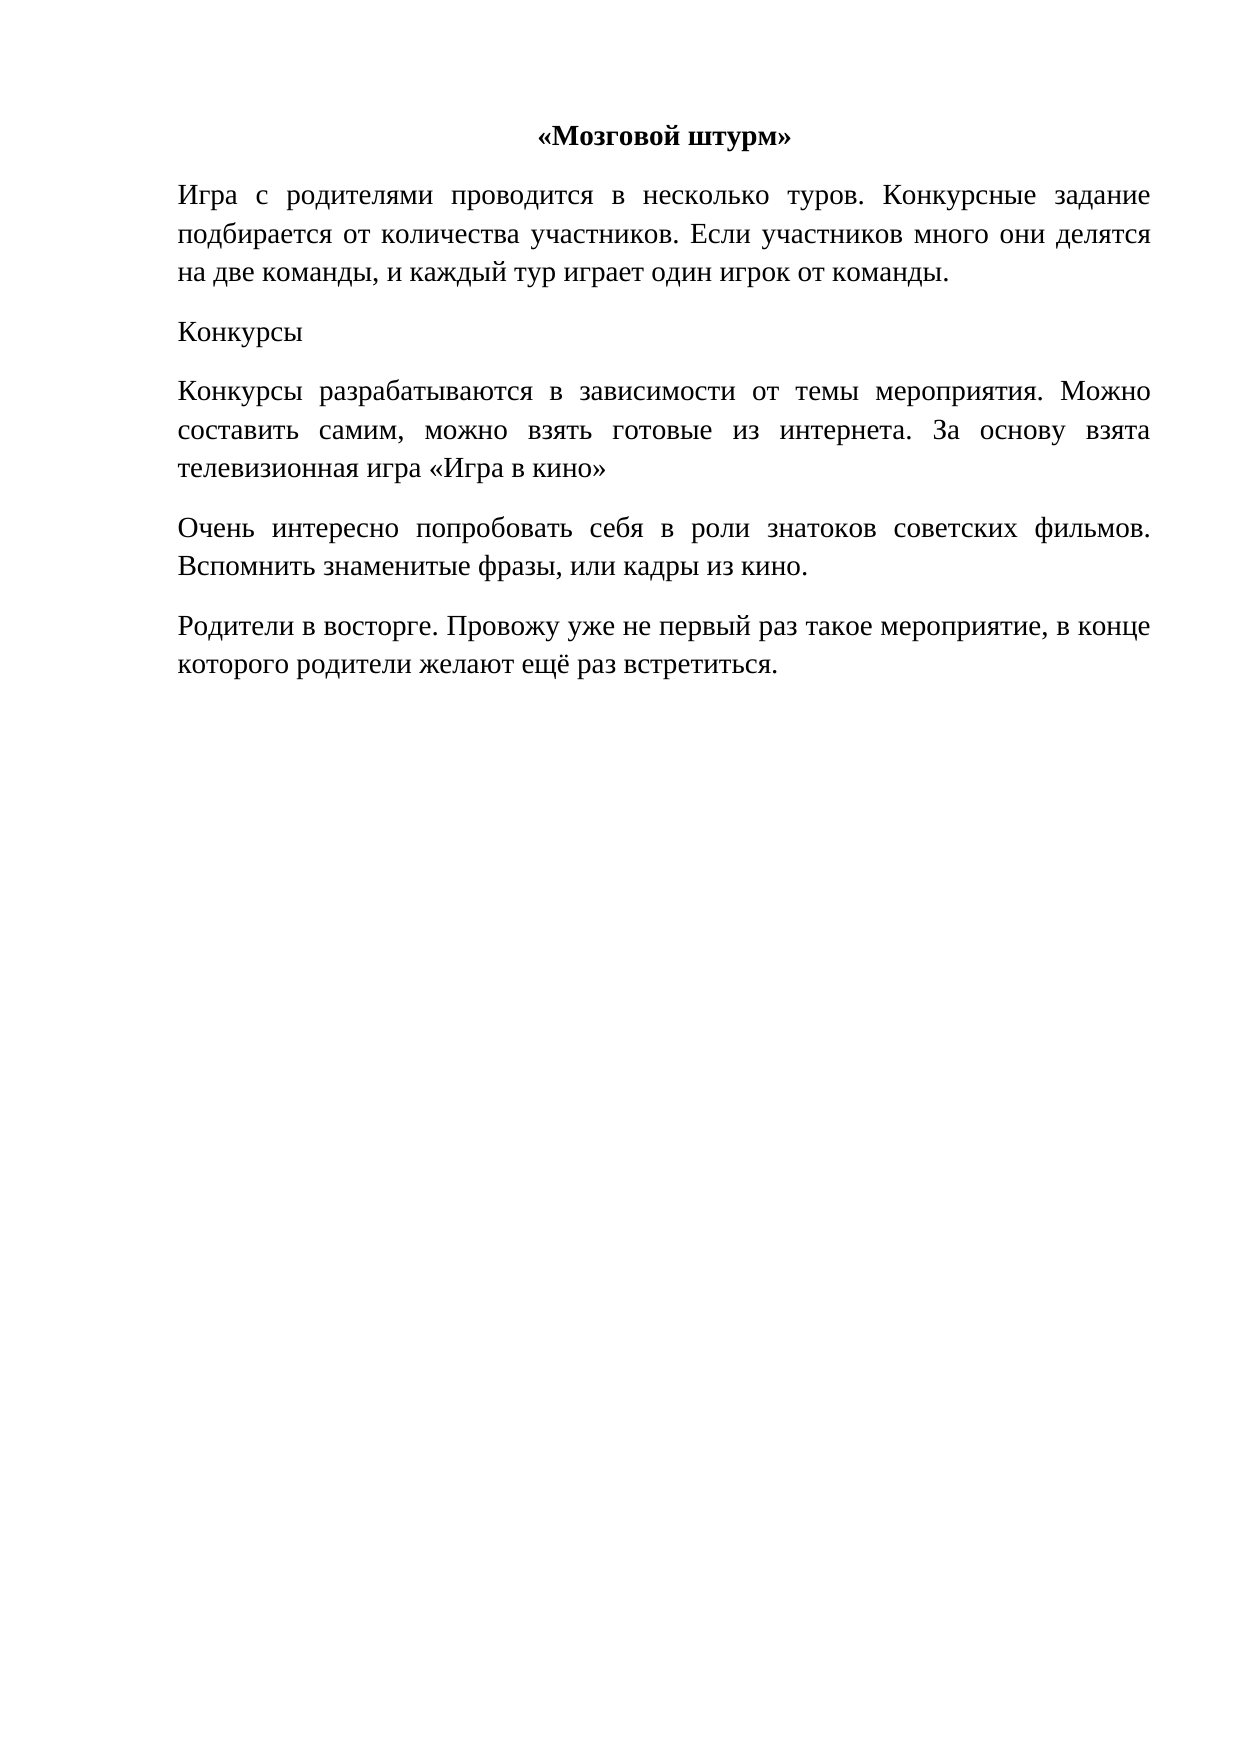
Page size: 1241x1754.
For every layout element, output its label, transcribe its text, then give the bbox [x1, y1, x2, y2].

text Конкурсы [177, 314, 1152, 347]
text Очень интересно попробовать себя в роли знатоков советских фильмов. Вспомнить знаменитые фразы, или кадры из кино. [177, 510, 1152, 582]
text Конкурсы разрабатываются в зависимости от темы мероприятия. Можно составить самим, можно взять готовые из интернета. За основу взята телевизионная игра «Игра в кино» [177, 373, 1152, 484]
text Родители в восторге. Провожу уже не первый раз такое мероприятие, в конце которого родители желают ещё раз встретиться. [177, 608, 1152, 680]
text «Мозговой штурм» [177, 118, 1152, 152]
text Игра с родителями проводится в несколько туров. Конкурсные задание подбирается от количества участников. Если участников много они делятся на две команды, и каждый тур играет один игрок от команды. [177, 177, 1152, 288]
